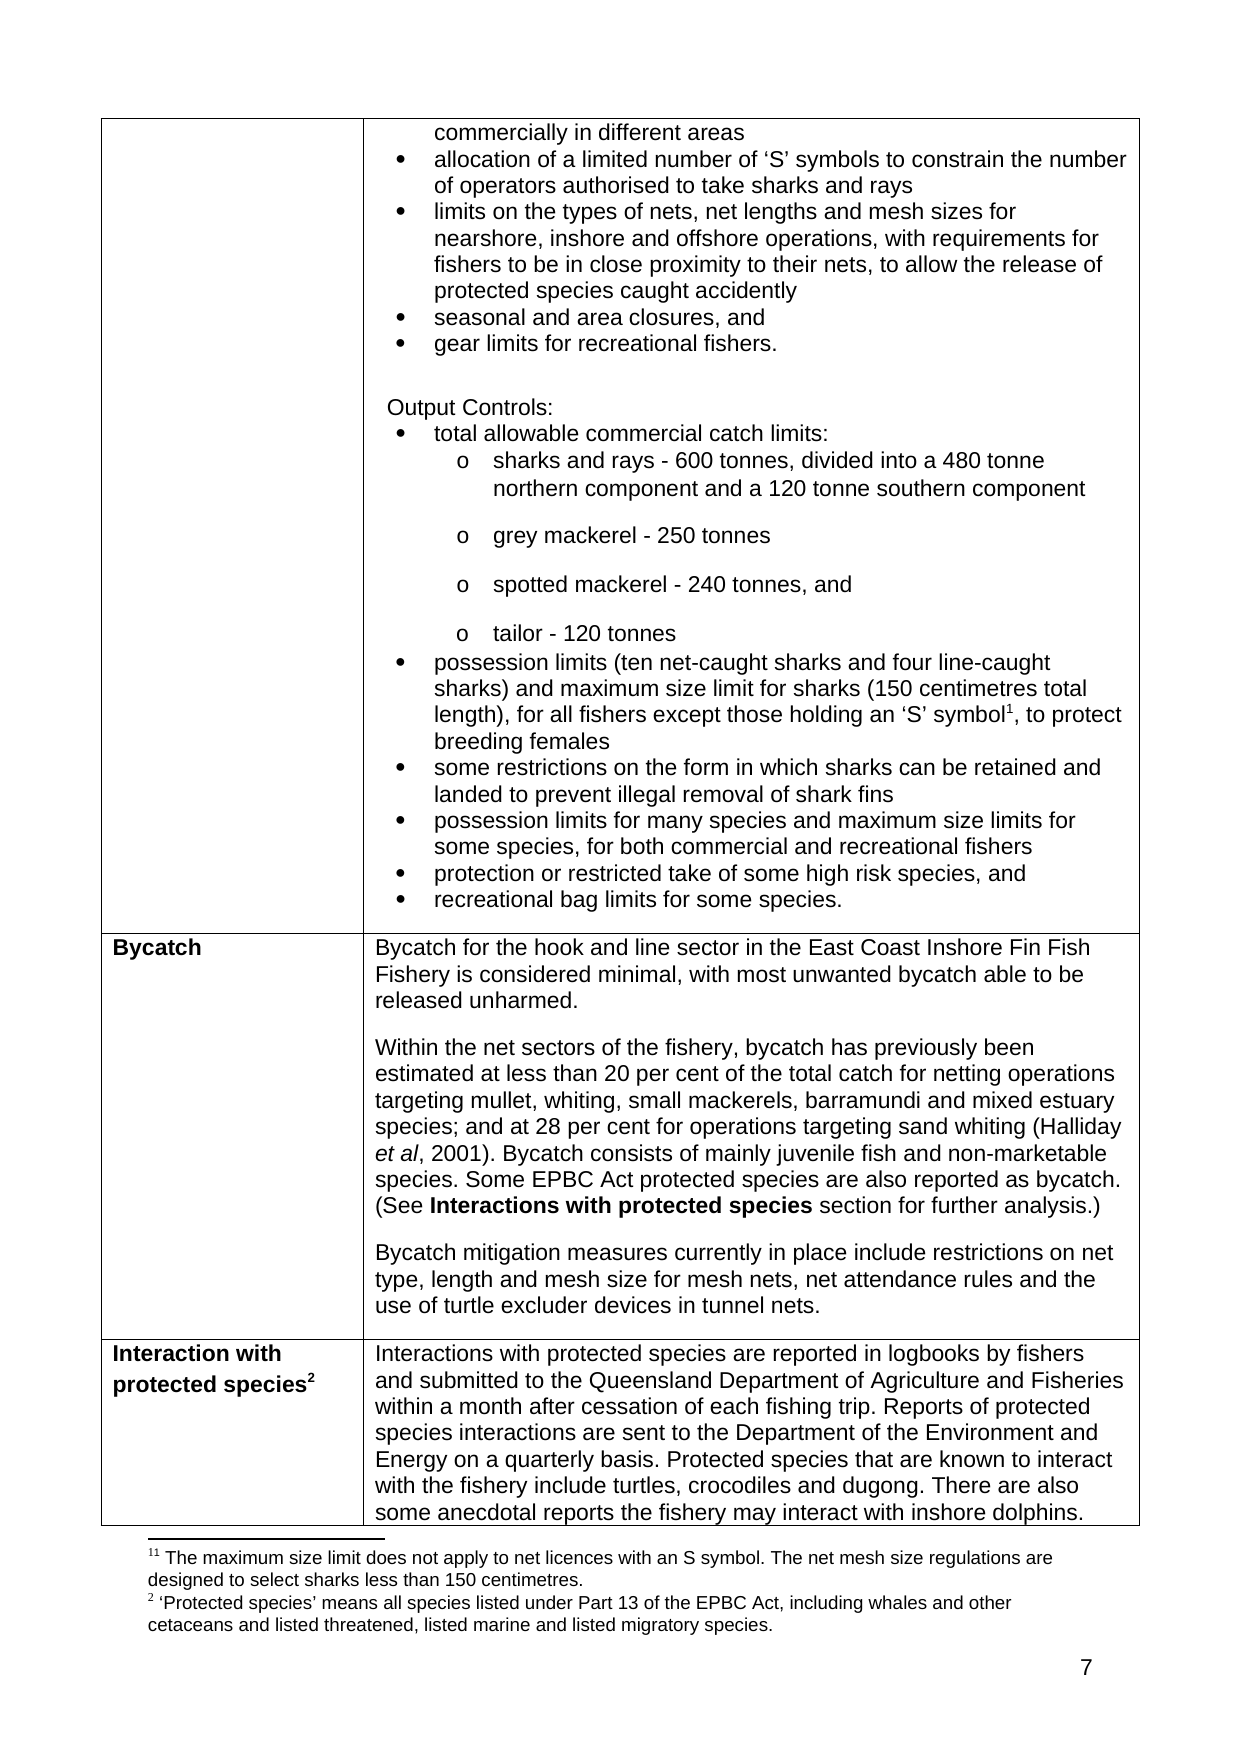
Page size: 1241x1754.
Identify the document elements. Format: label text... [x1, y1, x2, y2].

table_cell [102, 119, 363, 933]
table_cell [364, 119, 1139, 933]
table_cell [102, 1340, 363, 1525]
table_cell Bycatch [102, 934, 363, 1339]
table_cell Bycatch for the hook and line sector in the East Coast Inshore Fin Fish Fishery is considered minimal, with most unwanted bycatch able to be released unharmed. Within the net sectors of the fishery, bycatch has previously been estimated at less than 20 per cent of the total catch for netting operations targeting mullet, whiting, small mackerels, barramundi and mixed estuary species; and at 28 per cent for operations targeting sand whiting (Halliday et al, 2001). Bycatch consists of mainly juvenile fish and non-marketable species. Some EPBC Act protected species are also reported as bycatch. (See Interactions with protected species section for further analysis.) Bycatch mitigation measures currently in place include restrictions on net type, length and mesh size for mesh nets, net attendance rules and the use of turtle excluder devices in tunnel nets. [364, 934, 1139, 1339]
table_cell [364, 1340, 1139, 1525]
